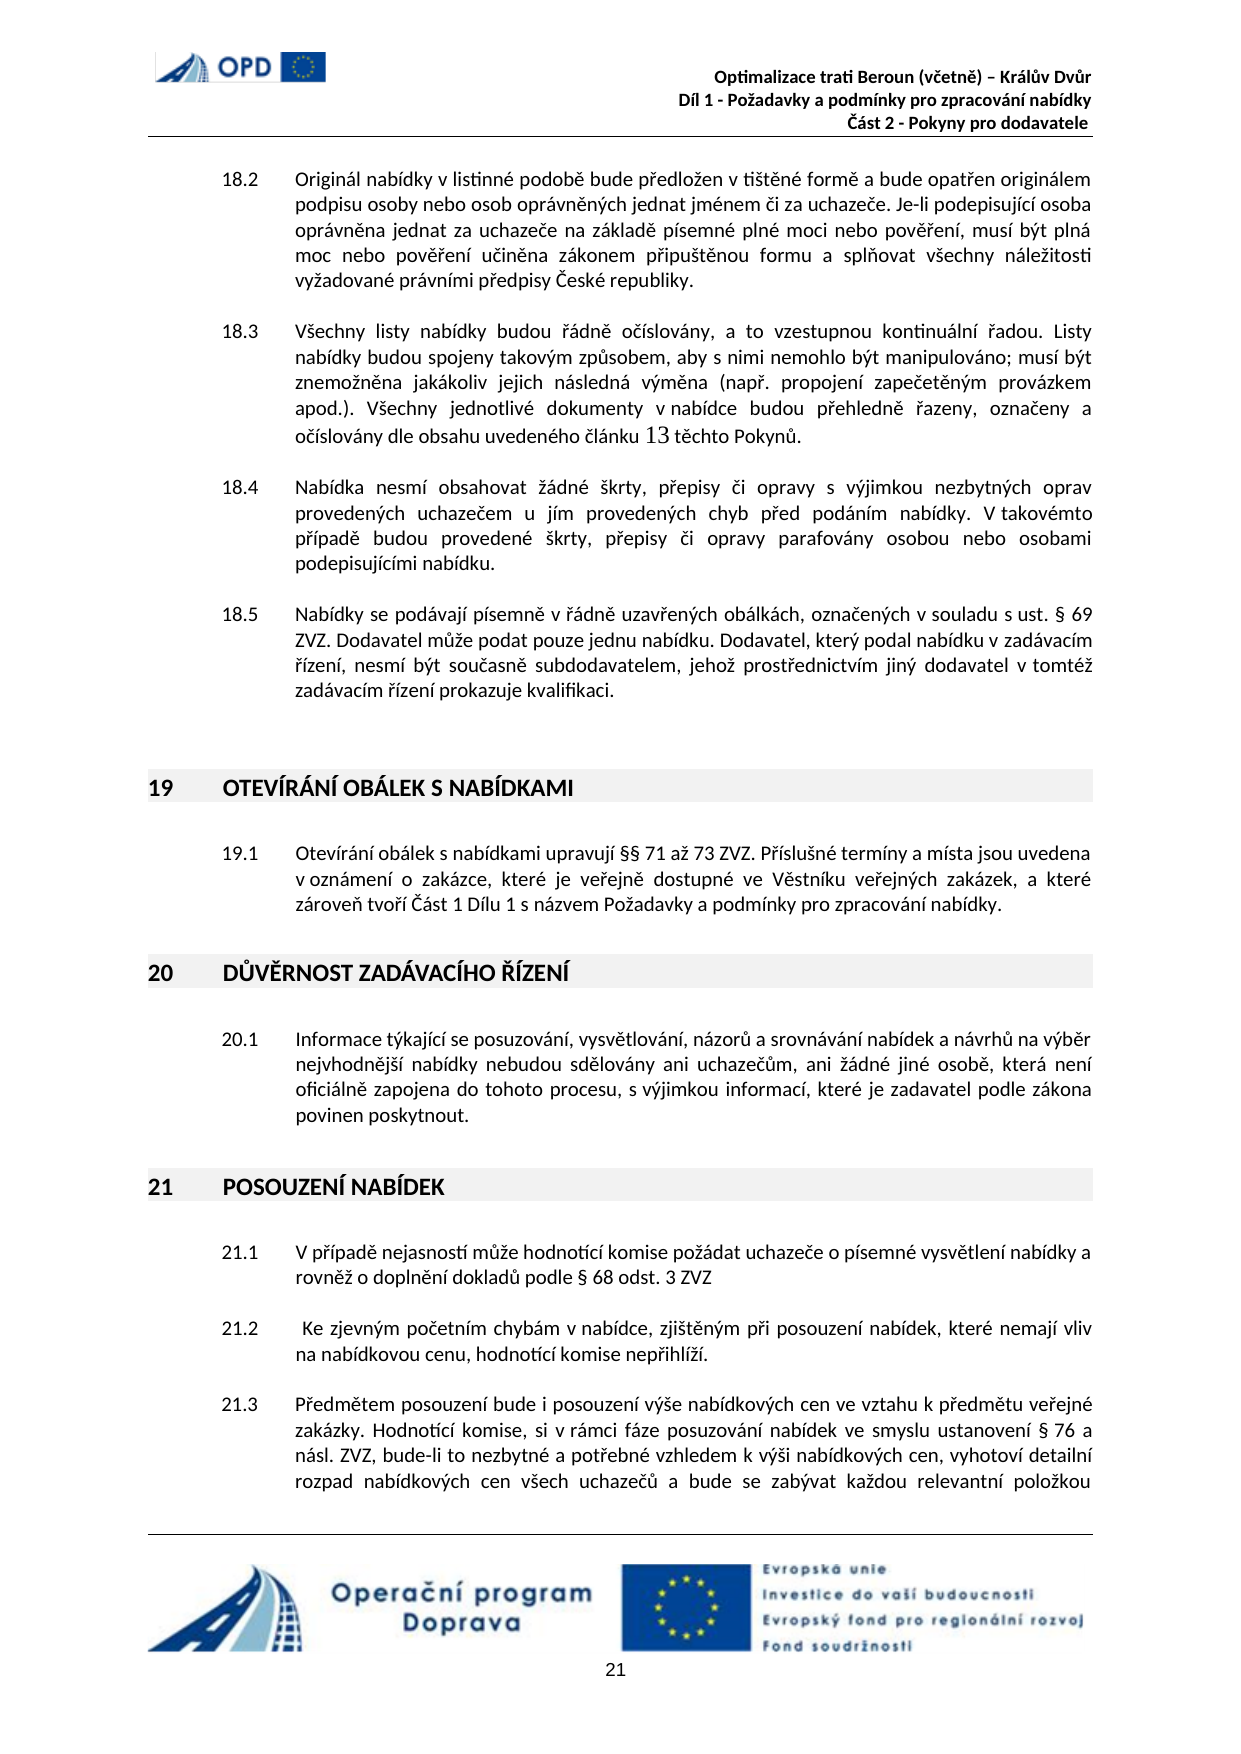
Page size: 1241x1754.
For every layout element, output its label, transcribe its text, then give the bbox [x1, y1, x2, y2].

picture [154, 52, 326, 84]
list Informace týkající se posuzování, vysvětlování, názorů a srovnávání nabídek a návrhů na výběr nejvhodnější nabídky nebudou sdělovány ani uchazečům, ani žádné jiné osobě, která není oficiálně zapojena do tohoto procesu, s výjimkou informací, které je zadavatel podle zákona povinen poskytnout. [221, 1026, 1093, 1127]
list V případě nejasností může hodnotící komise požádat uchazeče o písemné vysvětlení nabídky a rovněž o doplnění dokladů podle § 68 odst. 3 ZVZ [221, 1239, 1093, 1290]
picture [147, 1564, 1085, 1655]
list Nabídka nesmí obsahovat žádné škrty, přepisy či opravy s výjimkou nezbytných oprav provedených uchazečem u jím provedených chyb před podáním nabídky. V takovémto případě budou provedené škrty, přepisy či opravy parafovány osobou nebo osobami podepisujícími nabídku. [221, 474, 1093, 576]
list Originál nabídky v listinné podobě bude předložen v tištěné formě a bude opatřen originálem podpisu osoby nebo osob oprávněných jednat jménem či za uchazeče. Je-li podepisující osoba oprávněna jednat za uchazeče na základě písemné plné moci nebo pověření, musí být plná moc nebo pověření učiněna zákonem připuštěnou formu a splňovat všechny náležitosti vyžadované právními předpisy České republiky. [221, 166, 1093, 293]
subtitle OTEVÍRÁNÍ OBÁLEK S NABÍDKAMI [148, 769, 1093, 802]
list Ke zjevným početním chybám v nabídce, zjištěným při posouzení nabídek, které nemají vliv na nabídkovou cenu, hodnotící komise nepřihlíží. [221, 1315, 1093, 1366]
subtitle DŮVĚRNOST ZADÁVACÍHO ŘÍZENÍ [148, 954, 1093, 988]
list Nabídky se podávají písemně v řádně uzavřených obálkách, označených v souladu s ust. § 69 ZVZ. Dodavatel může podat pouze jednu nabídku. Dodavatel, který podal nabídku v zadávacím řízení, nesmí být současně subdodavatelem, jehož prostřednictvím jiný dodavatel v tomtéž zadávacím řízení prokazuje kvalifikaci. [221, 601, 1093, 703]
list Všechny listy nabídky budou řádně očíslovány, a to vzestupnou kontinuální řadou. Listy nabídky budou spojeny takovým způsobem, aby s nimi nemohlo být manipulováno; musí být znemožněna jakákoliv jejich následná výměna (např. propojení zapečetěným provázkem apod.). Všechny jednotlivé dokumenty v nabídce budou přehledně řazeny, označeny a očíslovány dle obsahu uvedeného článku 13 těchto Pokynů. [221, 318, 1093, 449]
subtitle POSOUZENÍ NABÍDEK [148, 1168, 1093, 1201]
text 19.1 Otevírání obálek s nabídkami upravují §§ 71 až 73 ZVZ. Příslušné termíny a místa jsou uvedena v oznámení o zakázce, které je veřejně dostupné ve Věstníku veřejných zakázek, a které zároveň tvoří Část 1 Dílu 1 s názvem Požadavky a podmínky pro zpracování nabídky. [221, 840, 1093, 917]
